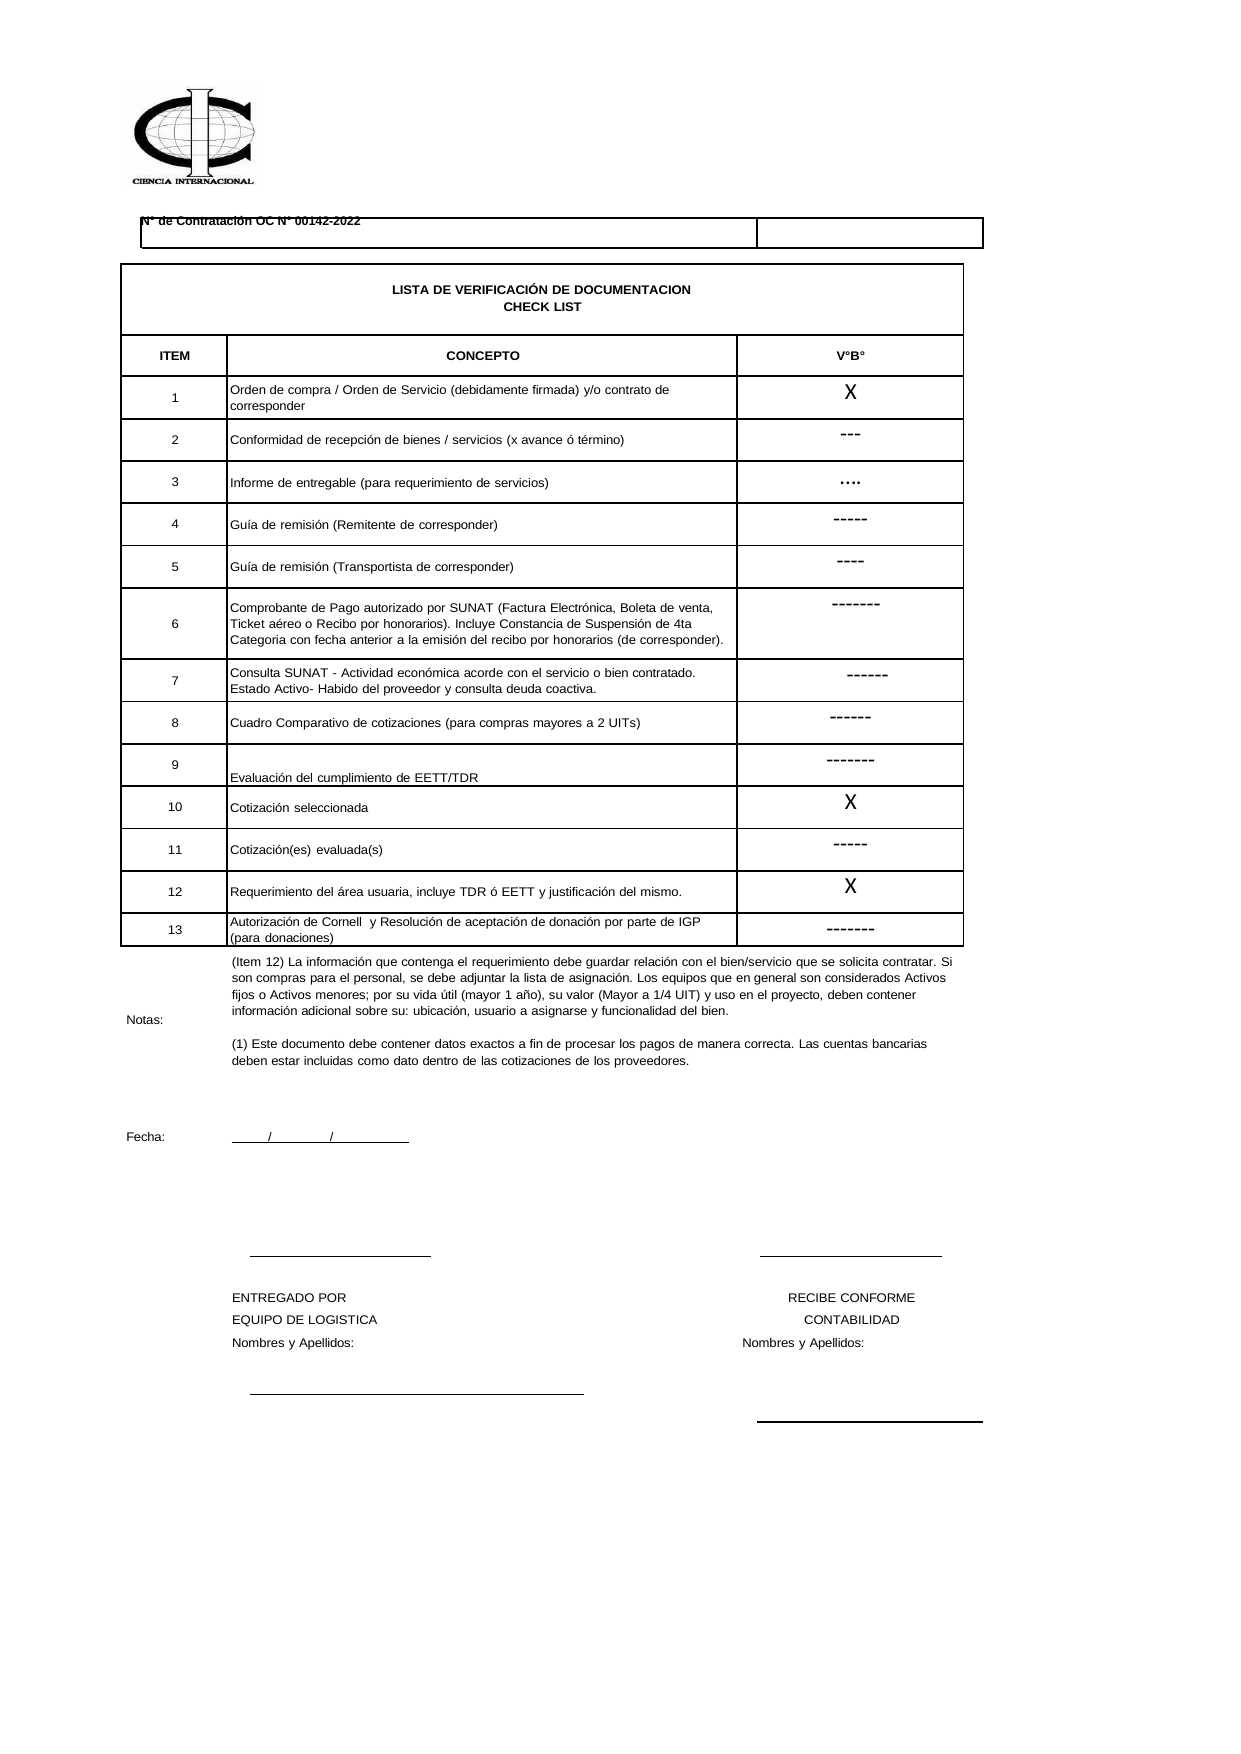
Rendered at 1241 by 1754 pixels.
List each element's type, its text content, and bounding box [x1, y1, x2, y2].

table_cell ----- [738, 829, 963, 870]
table_cell …. [738, 462, 963, 502]
table_cell 5 [122, 546, 226, 587]
table_cell --- [738, 420, 963, 460]
table_cell 7 [122, 660, 226, 701]
table_cell 6 [122, 589, 226, 658]
table_cell ------ [738, 660, 963, 701]
table_cell Cuadro Comparativo de cotizaciones (para compras mayores a 2 UITs) [228, 702, 736, 743]
text Nombres y Apellidos: Nombres y Apellidos: [232, 1335, 1065, 1350]
table_cell ------- [738, 914, 963, 945]
text ENTREGADO POR RECIBE CONFORME [232, 1290, 1065, 1305]
table_cell CONCEPTO [228, 336, 736, 375]
table_cell Informe de entregable (para requerimiento de servicios) [228, 462, 736, 502]
table_cell 11 [122, 829, 226, 870]
text (1) Este documento debe contener datos exactos a fin de procesar los pagos de manera correcta. Las cuentas bancarias deben estar incluidas como dato dentro de las cotizaciones de los proveedores. [232, 1037, 958, 1068]
table_cell ---- [738, 546, 963, 587]
table_cell 9 [122, 745, 226, 785]
table_cell Guía de remisión (Transportista de corresponder) [228, 546, 736, 587]
table_cell X [738, 377, 963, 418]
table_cell 4 [122, 504, 226, 544]
table_cell 3 [122, 462, 226, 502]
table_cell Requerimiento del área usuaria, incluye TDR ó EETT y justificación del mismo. [228, 872, 736, 912]
table_cell 2 [122, 420, 226, 460]
table_cell ------- [738, 745, 963, 785]
table_cell 10 [122, 787, 226, 827]
table_cell Evaluación del cumplimiento de EETT/TDR [228, 745, 736, 785]
table_cell ----- [738, 504, 963, 544]
table_cell Comprobante de Pago autorizado por SUNAT (Factura Electrónica, Boleta de venta, Ticket aéreo o Recibo por honorarios). Incluye Constancia de Suspensión de 4ta Categoria con fecha anterior a la emisión del recibo por honorarios (de corresponder). [228, 589, 736, 658]
table_header LISTA DE VERIFICACIÓN DE DOCUMENTACION CHECK LIST [122, 265, 963, 334]
table_cell 1 [122, 377, 226, 418]
table_cell V°B° [738, 336, 963, 375]
table_cell X [738, 872, 963, 912]
table_cell 13 [122, 914, 226, 945]
table_cell Orden de compra / Orden de Servicio (debidamente firmada) y/o contrato de corresponder [228, 377, 736, 418]
table_cell Autorización de Cornell y Resolución de aceptación de donación por parte de IGP (para donaciones) [228, 914, 736, 945]
table_cell Cotización(es) evaluada(s) [228, 829, 736, 870]
text (Item 12) La información que contenga el requerimiento debe guardar relación con el bien/servicio que se solicita contratar. Si son compras para el personal, se debe adjuntar la lista de asignación. Los equipos que en general son considerados Activos fijos o Activos menores; por su vida útil (mayor 1 año), su valor (Mayor a 1/4 UIT) y uso en el proyecto, deben contener información adicional sobre su: ubicación, usuario a asignarse y funcionalidad del bien. [232, 955, 958, 1018]
table_cell X [738, 787, 963, 827]
text Notas: [126, 1013, 166, 1027]
table_cell ------ [738, 702, 963, 743]
table_cell Cotización seleccionada [228, 787, 736, 827]
text EQUIPO DE LOGISTICA CONTABILIDAD [232, 1313, 1065, 1327]
table_cell ------- [738, 589, 963, 658]
picture [122, 86, 264, 189]
table_cell 8 [122, 702, 226, 743]
text / / [232, 1130, 1065, 1144]
table_cell Conformidad de recepción de bienes / servicios (x avance ó término) [228, 420, 736, 460]
table_cell Guía de remisión (Remitente de corresponder) [228, 504, 736, 544]
table_cell Consulta SUNAT - Actividad económica acorde con el servicio o bien contratado. Estado Activo- Habido del proveedor y consulta deuda coactiva. [228, 660, 736, 701]
table_cell 12 [122, 872, 226, 912]
table_cell ITEM [122, 336, 226, 375]
text Fecha: [126, 1130, 166, 1144]
